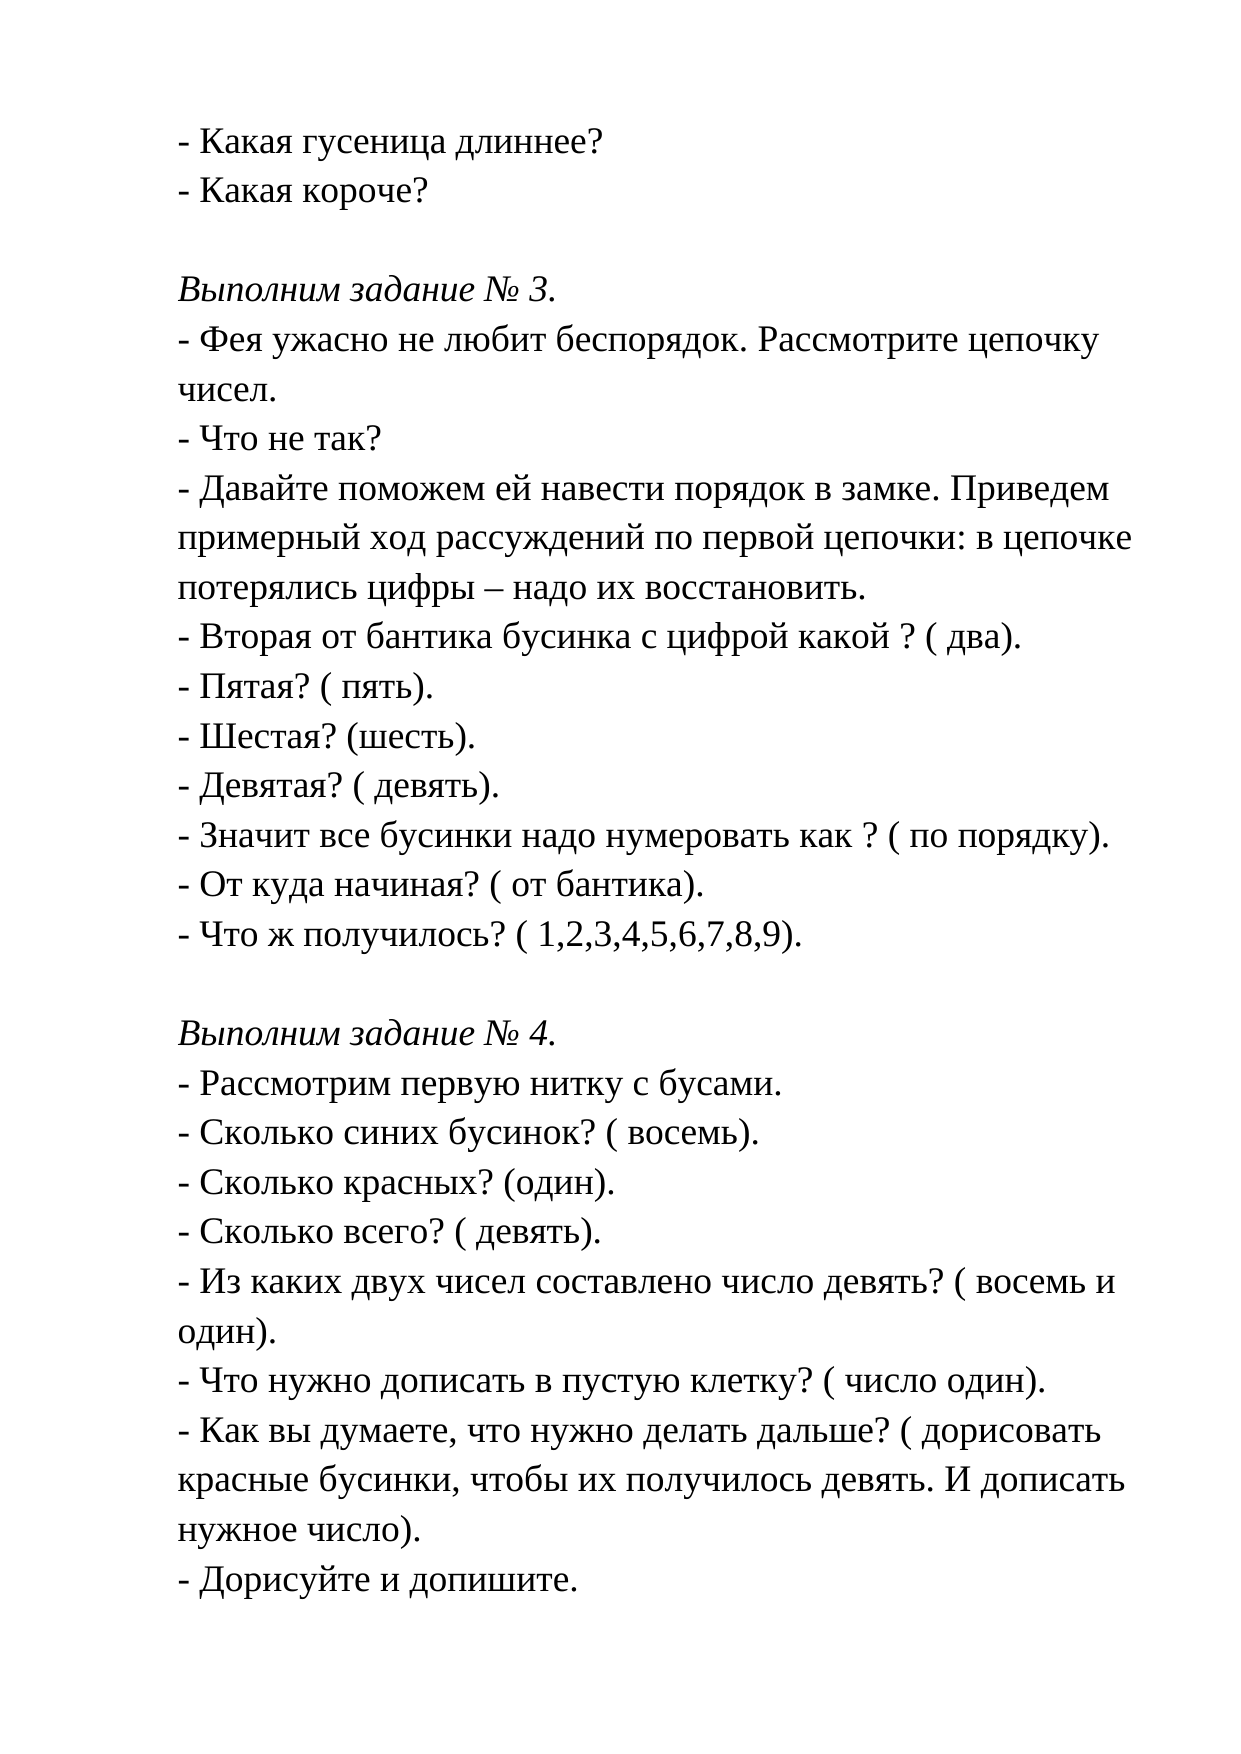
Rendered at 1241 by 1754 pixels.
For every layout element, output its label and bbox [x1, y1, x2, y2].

text [177, 118, 1152, 1599]
